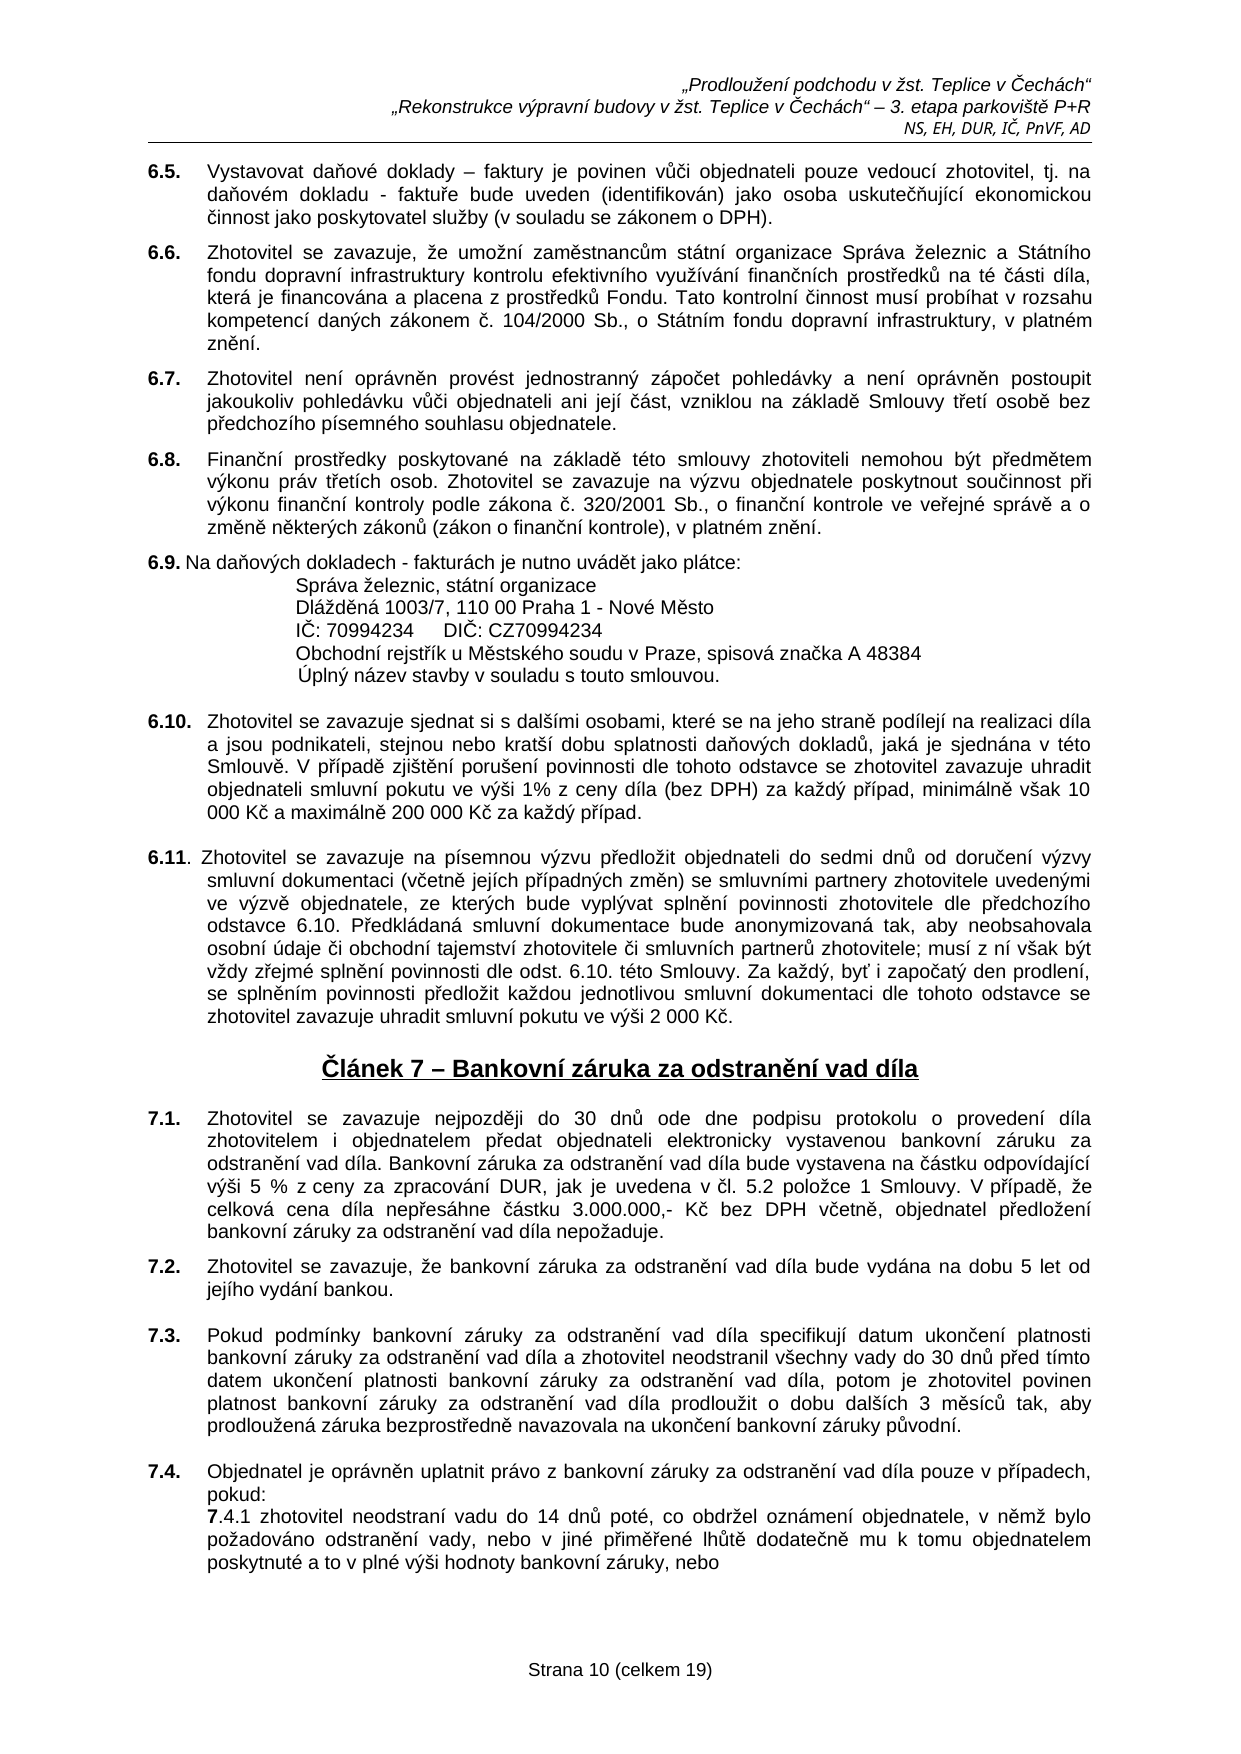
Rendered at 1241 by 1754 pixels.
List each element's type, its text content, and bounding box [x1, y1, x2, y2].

text Úplný název stavby v souladu s touto smlouvou. [148, 664, 1092, 687]
text 7.1. Zhotovitel se zavazuje nejpozději do 30 dnů ode dne podpisu protokolu o provedení díla zhotovitelem i objednatelem předat objednateli elektronicky vystavenou bankovní záruku za odstranění vad díla. Bankovní záruka za odstranění vad díla bude vystavena na částku odpovídající výši 5 % z ceny za zpracování DUR, jak je uvedena v čl. 5.2 položce 1 Smlouvy. V případě, že celková cena díla nepřesáhne částku 3.000.000,- Kč bez DPH včetně, objednatel předložení bankovní záruky za odstranění vad díla nepožaduje. [148, 1107, 1092, 1243]
text Dlážděná 1003/7, 110 00 Praha 1 - Nové Město [148, 596, 1092, 619]
text Obchodní rejstřík u Městského soudu v Praze, spisová značka A 48384 [148, 642, 1092, 664]
text 7.4. Objednatel je oprávněn uplatnit právo z bankovní záruky za odstranění vad díla pouze v případech, pokud: [148, 1460, 1092, 1505]
text 7.4.1 zhotovitel neodstraní vadu do 14 dnů poté, co obdržel oznámení objednatele, v němž bylo požadováno odstranění vady, nebo v jiné přiměřené lhůtě dodatečně mu k tomu objednatelem poskytnuté a to v plné výši hodnoty bankovní záruky, nebo [148, 1505, 1092, 1573]
text 7.3. Pokud podmínky bankovní záruky za odstranění vad díla specifikují datum ukončení platnosti bankovní záruky za odstranění vad díla a zhotovitel neodstranil všechny vady do 30 dnů před tímto datem ukončení platnosti bankovní záruky za odstranění vad díla, potom je zhotovitel povinen platnost bankovní záruky za odstranění vad díla prodloužit o dobu dalších 3 měsíců tak, aby prodloužená záruka bezprostředně navazovala na ukončení bankovní záruky původní. [148, 1323, 1092, 1437]
text 6.8. Finanční prostředky poskytované na základě této smlouvy zhotoviteli nemohou být předmětem výkonu práv třetích osob. Zhotovitel se zavazuje na výzvu objednatele poskytnout součinnost při výkonu finanční kontroly podle zákona č. 320/2001 Sb., o finanční kontrole ve veřejné správě a o změně některých zákonů (zákon o finanční kontrole), v platném znění. [148, 447, 1092, 538]
text Správa železnic, státní organizace [148, 573, 1092, 596]
text 6.7. Zhotovitel není oprávněn provést jednostranný zápočet pohledávky a není oprávněn postoupit jakoukoliv pohledávku vůči objednateli ani její část, vzniklou na základě Smlouvy třetí osobě bez předchozího písemného souhlasu objednatele. [148, 367, 1092, 435]
text IČ: 70994234 DIČ: CZ70994234 [148, 619, 1092, 642]
text 6.9. Na daňových dokladech - fakturách je nutno uvádět jako plátce: [148, 551, 1092, 573]
text 6.6. Zhotovitel se zavazuje, že umožní zaměstnancům státní organizace Správa železnic a Státního fondu dopravní infrastruktury kontrolu efektivního využívání finančních prostředků na té části díla, která je financována a placena z prostředků Fondu. Tato kontrolní činnost musí probíhat v rozsahu kompetencí daných zákonem č. 104/2000 Sb., o Státním fondu dopravní infrastruktury, v platném znění. [148, 241, 1092, 354]
subtitle Článek 7 – Bankovní záruka za odstranění vad díla [148, 1054, 1092, 1083]
text 7.2. Zhotovitel se zavazuje, že bankovní záruka za odstranění vad díla bude vydána na dobu 5 let od jejího vydání bankou. [148, 1255, 1092, 1301]
text 6.11. Zhotovitel se zavazuje na písemnou výzvu předložit objednateli do sedmi dnů od doručení výzvy smluvní dokumentaci (včetně jejích případných změn) se smluvními partnery zhotovitele uvedenými ve výzvě objednatele, ze kterých bude vyplývat splnění povinnosti zhotovitele dle předchozího odstavce 6.10. Předkládaná smluvní dokumentace bude anonymizovaná tak, aby neobsahovala osobní údaje či obchodní tajemství zhotovitele či smluvních partnerů zhotovitele; musí z ní však být vždy zřejmé splnění povinnosti dle odst. 6.10. této Smlouvy. Za každý, byť i započatý den prodlení, se splněním povinnosti předložit každou jednotlivou smluvní dokumentaci dle tohoto odstavce se zhotovitel zavazuje uhradit smluvní pokutu ve výši 2 000 Kč. [148, 846, 1092, 1028]
text 6.5. Vystavovat daňové doklady – faktury je povinen vůči objednateli pouze vedoucí zhotovitel, tj. na daňovém dokladu - faktuře bude uveden (identifikován) jako osoba uskutečňující ekonomickou činnost jako poskytovatel služby (v souladu se zákonem o DPH). [148, 160, 1092, 228]
text 6.10. Zhotovitel se zavazuje sjednat si s dalšími osobami, které se na jeho straně podílejí na realizaci díla a jsou podnikateli, stejnou nebo kratší dobu splatnosti daňových dokladů, jaká je sjednána v této Smlouvě. V případě zjištění porušení povinnosti dle tohoto odstavce se zhotovitel zavazuje uhradit objednateli smluvní pokutu ve výši 1% z ceny díla (bez DPH) za každý případ, minimálně však 10 000 Kč a maximálně 200 000 Kč za každý případ. [148, 710, 1092, 823]
